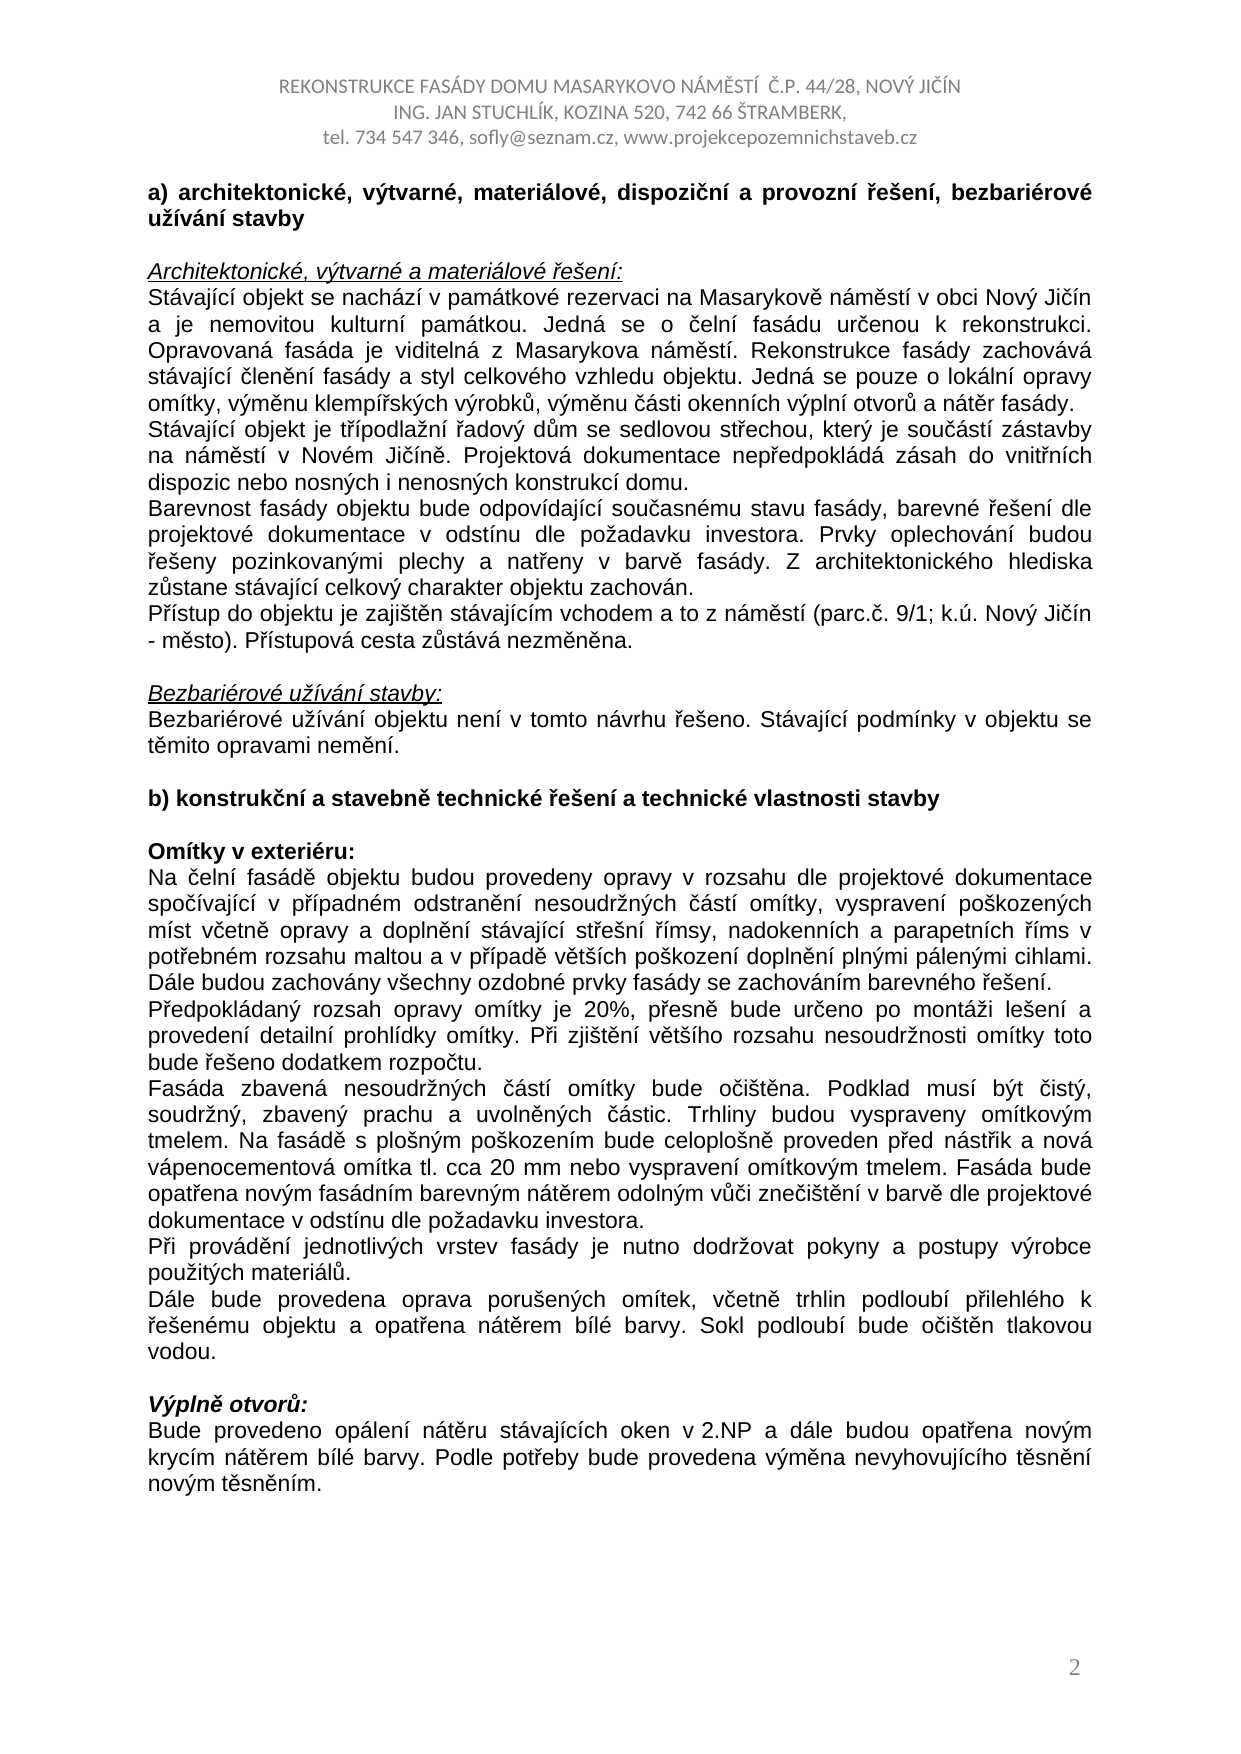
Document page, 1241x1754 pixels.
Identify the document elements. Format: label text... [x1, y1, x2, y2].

text Barevnost fasády objektu bude odpovídající současnému stavu fasády, barevné řešení dle projektové dokumentace v odstínu dle požadavku investora. Prvky oplechování budou řešeny pozinkovanými plechy a natřeny v barvě fasády. Z architektonického hlediska zůstane stávající celkový charakter objektu zachován. [148, 495, 1093, 600]
text Bezbariérové užívání objektu není v tomto návrhu řešeno. Stávající podmínky v objektu se těmito opravami nemění. [148, 706, 1093, 758]
text Omítky v exteriéru: [148, 838, 1093, 864]
text Architektonické, výtvarné a materiálové řešení: [148, 258, 1093, 284]
text b) konstrukční a stavebně technické řešení a technické vlastnosti stavby [148, 785, 1093, 811]
text Přístup do objektu je zajištěn stávajícím vchodem a to z náměstí (parc.č. 9/1; k.ú. Nový Jičín - město). Přístupová cesta zůstává nezměněna. [148, 600, 1093, 653]
text a) architektonické, výtvarné, materiálové, dispoziční a provozní řešení, bezbariérové užívání stavby [148, 179, 1093, 231]
text Při provádění jednotlivých vrstev fasády je nutno dodržovat pokyny a postupy výrobce použitých materiálů. [148, 1233, 1093, 1286]
text Stávající objekt se nachází v památkové rezervaci na Masarykově náměstí v obci Nový Jičín a je nemovitou kulturní památkou. Jedná se o čelní fasádu určenou k rekonstrukci. Opravovaná fasáda je viditelná z Masarykova náměstí. Rekonstrukce fasády zachovává stávající členění fasády a styl celkového vzhledu objektu. Jedná se pouze o lokální opravy omítky, výměnu klempířských výrobků, výměnu části okenních výplní otvorů a nátěr fasády. [148, 284, 1093, 416]
text Bude provedeno opálení nátěru stávajících oken v 2.NP a dále budou opatřena novým krycím nátěrem bílé barvy. Podle potřeby bude provedena výměna nevyhovujícího těsnění novým těsněním. [148, 1417, 1093, 1496]
text Dále bude provedena oprava porušených omítek, včetně trhlin podloubí přilehlého k řešenému objektu a opatřena nátěrem bílé barvy. Sokl podloubí bude očištěn tlakovou vodou. [148, 1286, 1093, 1365]
text Bezbariérové užívání stavby: [148, 679, 1093, 706]
text Předpokládaný rozsah opravy omítky je 20%, přesně bude určeno po montáži lešení a provedení detailní prohlídky omítky. Při zjištění většího rozsahu nesoudržnosti omítky toto bude řešeno dodatkem rozpočtu. [148, 996, 1093, 1075]
text Výplně otvorů: [148, 1391, 1093, 1417]
text Stávající objekt je třípodlažní řadový dům se sedlovou střechou, který je součástí zástavby na náměstí v Novém Jičíně. Projektová dokumentace nepředpokládá zásah do vnitřních dispozic nebo nosných i nenosných konstrukcí domu. [148, 416, 1093, 495]
text Fasáda zbavená nesoudržných částí omítky bude očištěna. Podklad musí být čistý, soudržný, zbavený prachu a uvolněných částic. Trhliny budou vyspraveny omítkovým tmelem. Na fasádě s plošným poškozením bude celoplošně proveden před nástřik a nová vápenocementová omítka tl. cca 20 mm nebo vyspravení omítkovým tmelem. Fasáda bude opatřena novým fasádním barevným nátěrem odolným vůči znečištění v barvě dle projektové dokumentace v odstínu dle požadavku investora. [148, 1075, 1093, 1233]
text Na čelní fasádě objektu budou provedeny opravy v rozsahu dle projektové dokumentace spočívající v případném odstranění nesoudržných částí omítky, vyspravení poškozených míst včetně opravy a doplnění stávající střešní římsy, nadokenních a parapetních říms v potřebném rozsahu maltou a v případě větších poškození doplnění plnými pálenými cihlami. Dále budou zachovány všechny ozdobné prvky fasády se zachováním barevného řešení. [148, 864, 1093, 996]
